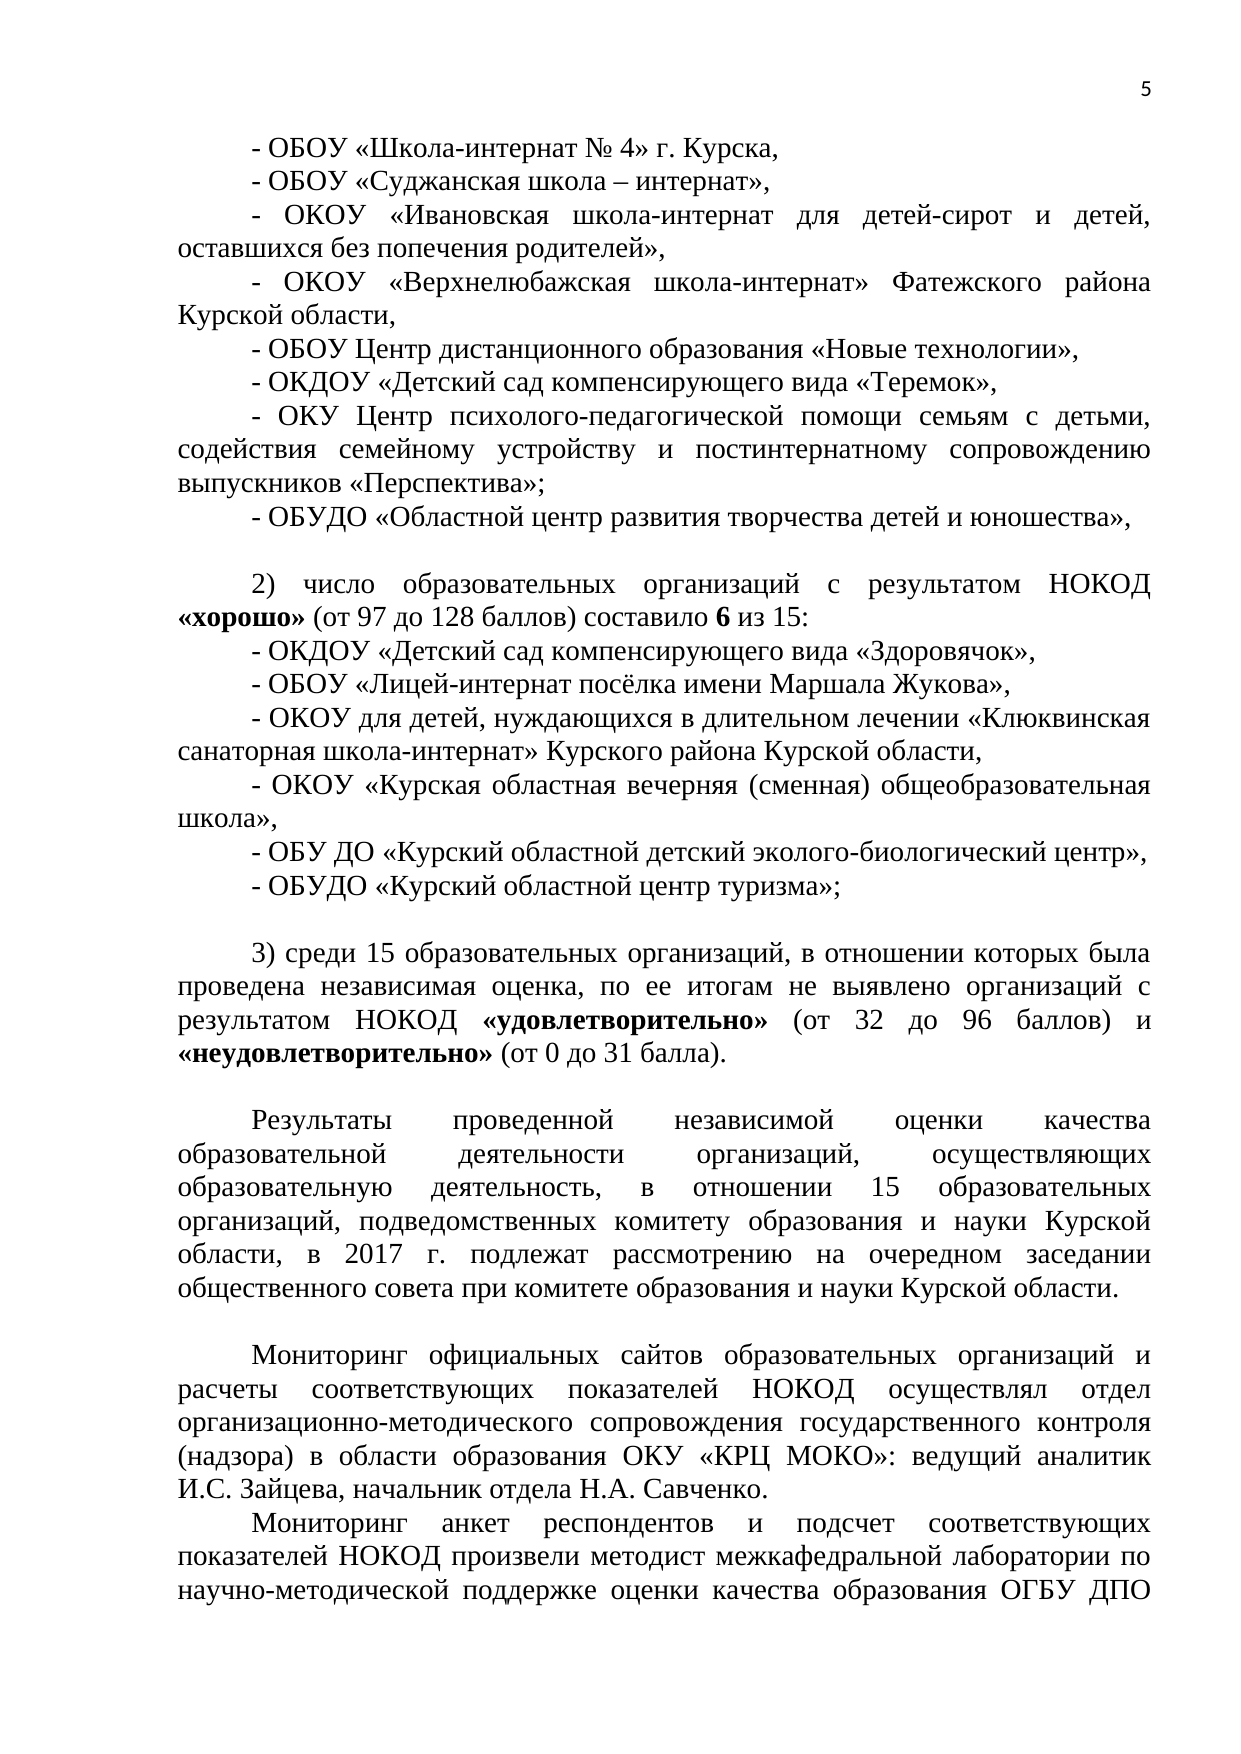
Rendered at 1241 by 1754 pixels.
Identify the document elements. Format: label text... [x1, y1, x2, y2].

text - ОБУ ДО «Курский областной детский эколого-биологический центр», [177, 834, 1152, 868]
text - ОКОУ «Ивановская школа-интернат для детей-сирот и детей, оставшихся без попечения родителей», [177, 197, 1152, 264]
text - ОКУ Центр психолого-педагогической помощи семьям с детьми, содействия семейному устройству и постинтернатному сопровождению выпускников «Перспектива»; [177, 398, 1152, 499]
text - ОБОУ «Суджанская школа – интернат», [177, 163, 1152, 197]
text - ОБУДО «Областной центр развития творчества детей и юношества», [177, 499, 1152, 532]
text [177, 1505, 1152, 1606]
text - ОБУДО «Курский областной центр туризма»; [177, 868, 1152, 901]
text Мониторинг официальных сайтов образовательных организаций и расчеты соответствующих показателей НОКОД осуществлял отдел организационно-методического сопровождения государственного контроля (надзора) в области образования ОКУ «КРЦ МОКО»: ведущий аналитик И.С. Зайцева, начальник отдела Н.А. Савченко. [177, 1337, 1152, 1505]
text - ОБОУ «Школа-интернат № 4» г. Курска, [177, 130, 1152, 163]
text 2) число образовательных организаций с результатом НОКОД «хорошо» (от 97 до 128 баллов) составило 6 из 15: [177, 566, 1152, 633]
text - ОКДОУ «Детский сад компенсирующего вида «Здоровячок», [177, 633, 1152, 666]
text - ОКОУ для детей, нуждающихся в длительном лечении «Клюквинская санаторная школа-интернат» Курского района Курской области, [177, 700, 1152, 767]
text 3) среди 15 образовательных организаций, в отношении которых была проведена независимая оценка, по ее итогам не выявлено организаций с результатом НОКОД «удовлетворительно» (от 32 до 96 баллов) и «неудовлетворительно» (от 0 до 31 балла). [177, 935, 1152, 1069]
text - ОКОУ «Верхнелюбажская школа-интернат» Фатежского района Курской области, [177, 264, 1152, 331]
text - ОБОУ «Лицей-интернат посёлка имени Маршала Жукова», [177, 666, 1152, 700]
text - ОБОУ Центр дистанционного образования «Новые технологии», [177, 331, 1152, 364]
text - ОКДОУ «Детский сад компенсирующего вида «Теремок», [177, 364, 1152, 398]
text Результаты проведенной независимой оценки качества образовательной деятельности организаций, осуществляющих образовательную деятельность, в отношении 15 образовательных организаций, подведомственных комитету образования и науки Курской области, в 2017 г. подлежат рассмотрению на очередном заседании общественного совета при комитете образования и науки Курской области. [177, 1102, 1152, 1304]
text - ОКОУ «Курская областная вечерняя (сменная) общеобразовательная школа», [177, 767, 1152, 834]
